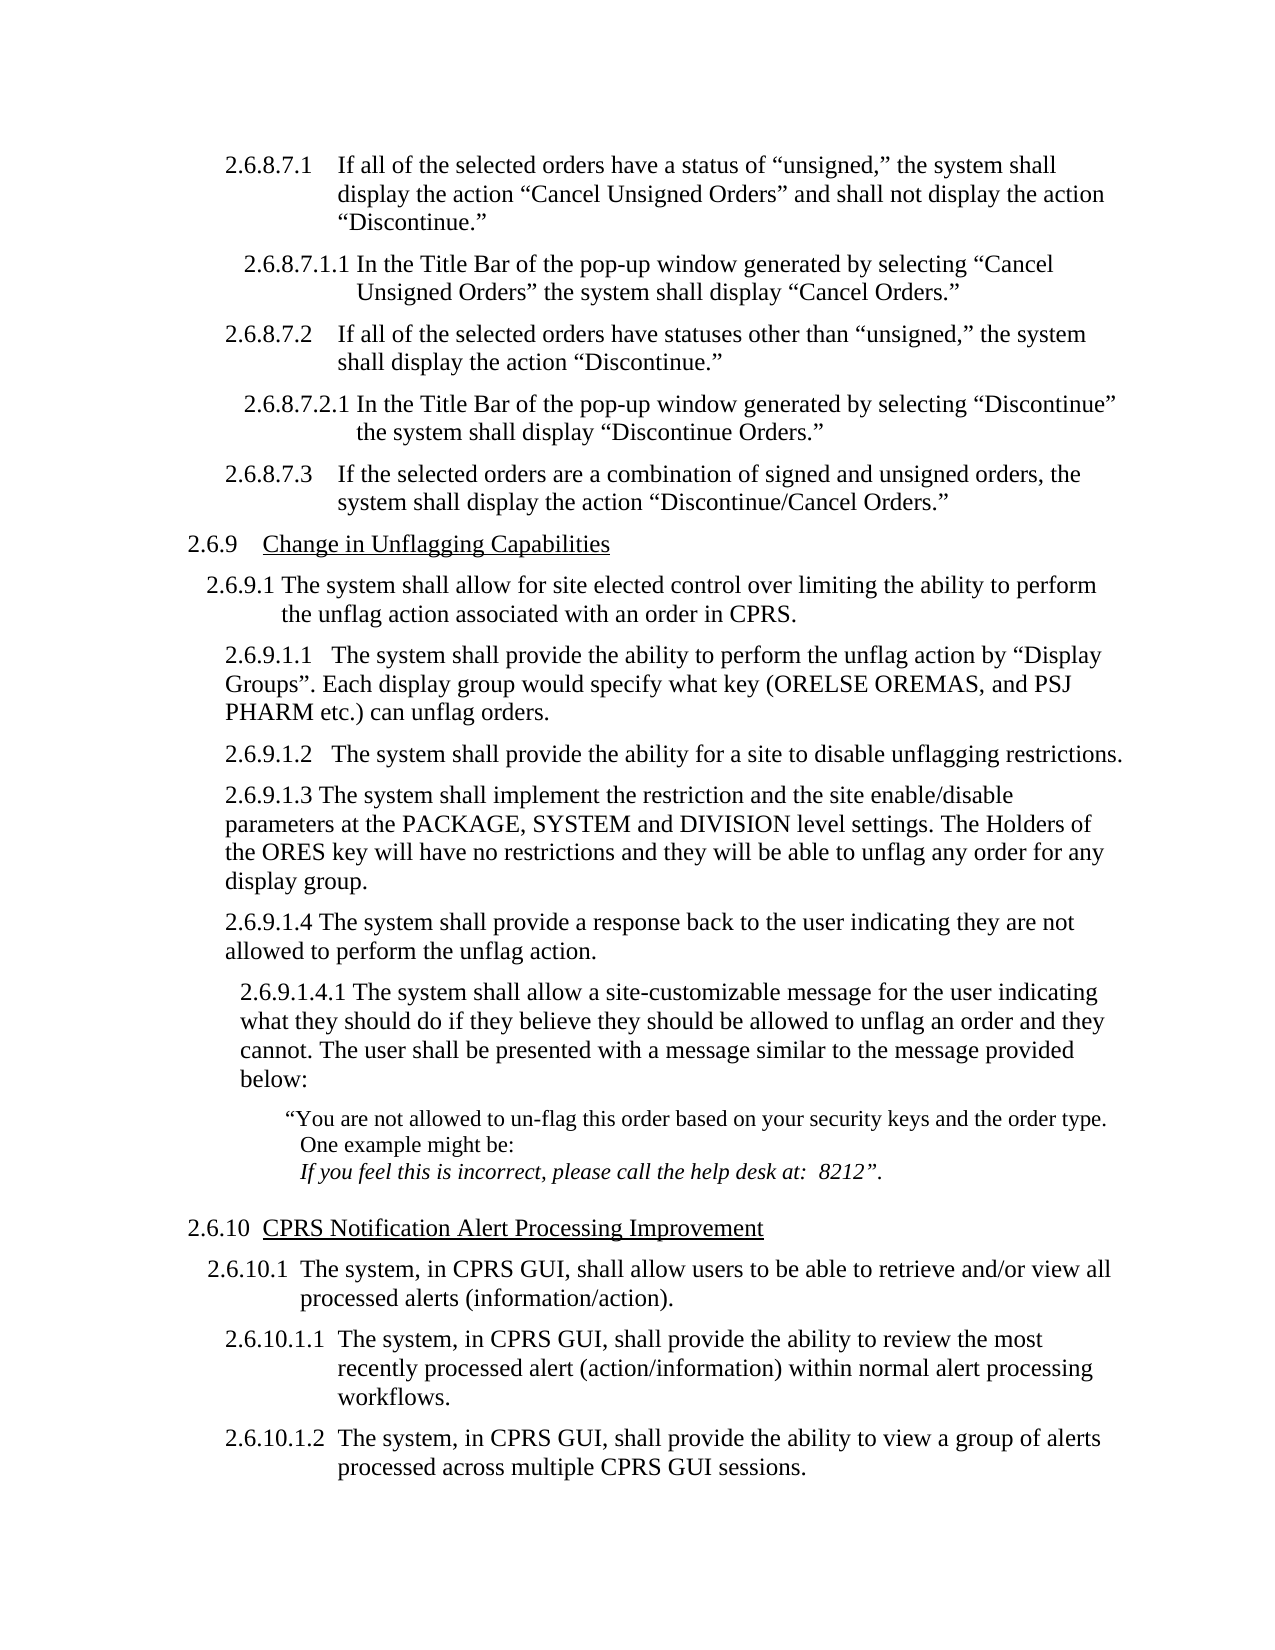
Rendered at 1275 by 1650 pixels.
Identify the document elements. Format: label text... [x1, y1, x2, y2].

text If you feel this is incorrect, please call the help desk at: 8212”. [300, 1158, 1125, 1184]
text 2.6.9.1.3 The system shall implement the restriction and the site enable/disable parameters at the PACKAGE, SYSTEM and DIVISION level settings. The Holders of the ORES key will have no restrictions and they will be able to unflag any order for any display group. [225, 780, 1125, 895]
text 2.6.9.1.1 The system shall provide the ability to perform the unflag action by “Display Groups”. Each display group would specify what key (ORELSE OREMAS, and PSJ PHARM etc.) can unflag orders. [225, 640, 1125, 726]
text 2.6.9.1.2 The system shall provide the ability for a site to disable unflagging restrictions. [225, 739, 1125, 767]
list The system, in CPRS GUI, shall provide the ability to review the most recently processed alert (action/information) within normal alert processing workflows. [225, 1324, 1125, 1411]
list The system, in CPRS GUI, shall allow users to be able to retrieve and/or view all processed alerts (information/action). [207, 1254, 1125, 1312]
list If all of the selected orders have statuses other than “unsigned,” the system shall display the action “Discontinue.” [225, 319, 1125, 376]
list If all of the selected orders have a status of “unsigned,” the system shall display the action “Cancel Unsigned Orders” and shall not display the action “Discontinue.” [225, 150, 1125, 236]
list CPRS Notification Alert Processing Improvement [187, 1213, 1125, 1242]
list The system shall allow for site elected control over limiting the ability to perform the unflag action associated with an order in CPRS. [206, 570, 1125, 627]
text “You are not allowed to un-flag this order based on your security keys and the order type. [285, 1105, 1125, 1131]
list If the selected orders are a combination of signed and unsigned orders, the system shall display the action “Discontinue/Cancel Orders.” [225, 459, 1125, 516]
text One example might be: [300, 1131, 1125, 1158]
text 2.6.9.1.4 The system shall provide a response back to the user indicating they are not allowed to perform the unflag action. [225, 907, 1125, 965]
text 2.6.9.1.4.1 The system shall allow a site-customizable message for the user indicating what they should do if they believe they should be allowed to unflag an order and they cannot. The user shall be presented with a message similar to the message provided below: [240, 977, 1125, 1092]
list In the Title Bar of the pop-up window generated by selecting “Cancel Unsigned Orders” the system shall display “Cancel Orders.” [244, 249, 1125, 306]
list In the Title Bar of the pop-up window generated by selecting “Discontinue” the system shall display “Discontinue Orders.” [244, 389, 1125, 446]
list Change in Unflagging Capabilities [187, 529, 1125, 557]
list The system, in CPRS GUI, shall provide the ability to view a group of alerts processed across multiple CPRS GUI sessions. [225, 1423, 1125, 1481]
